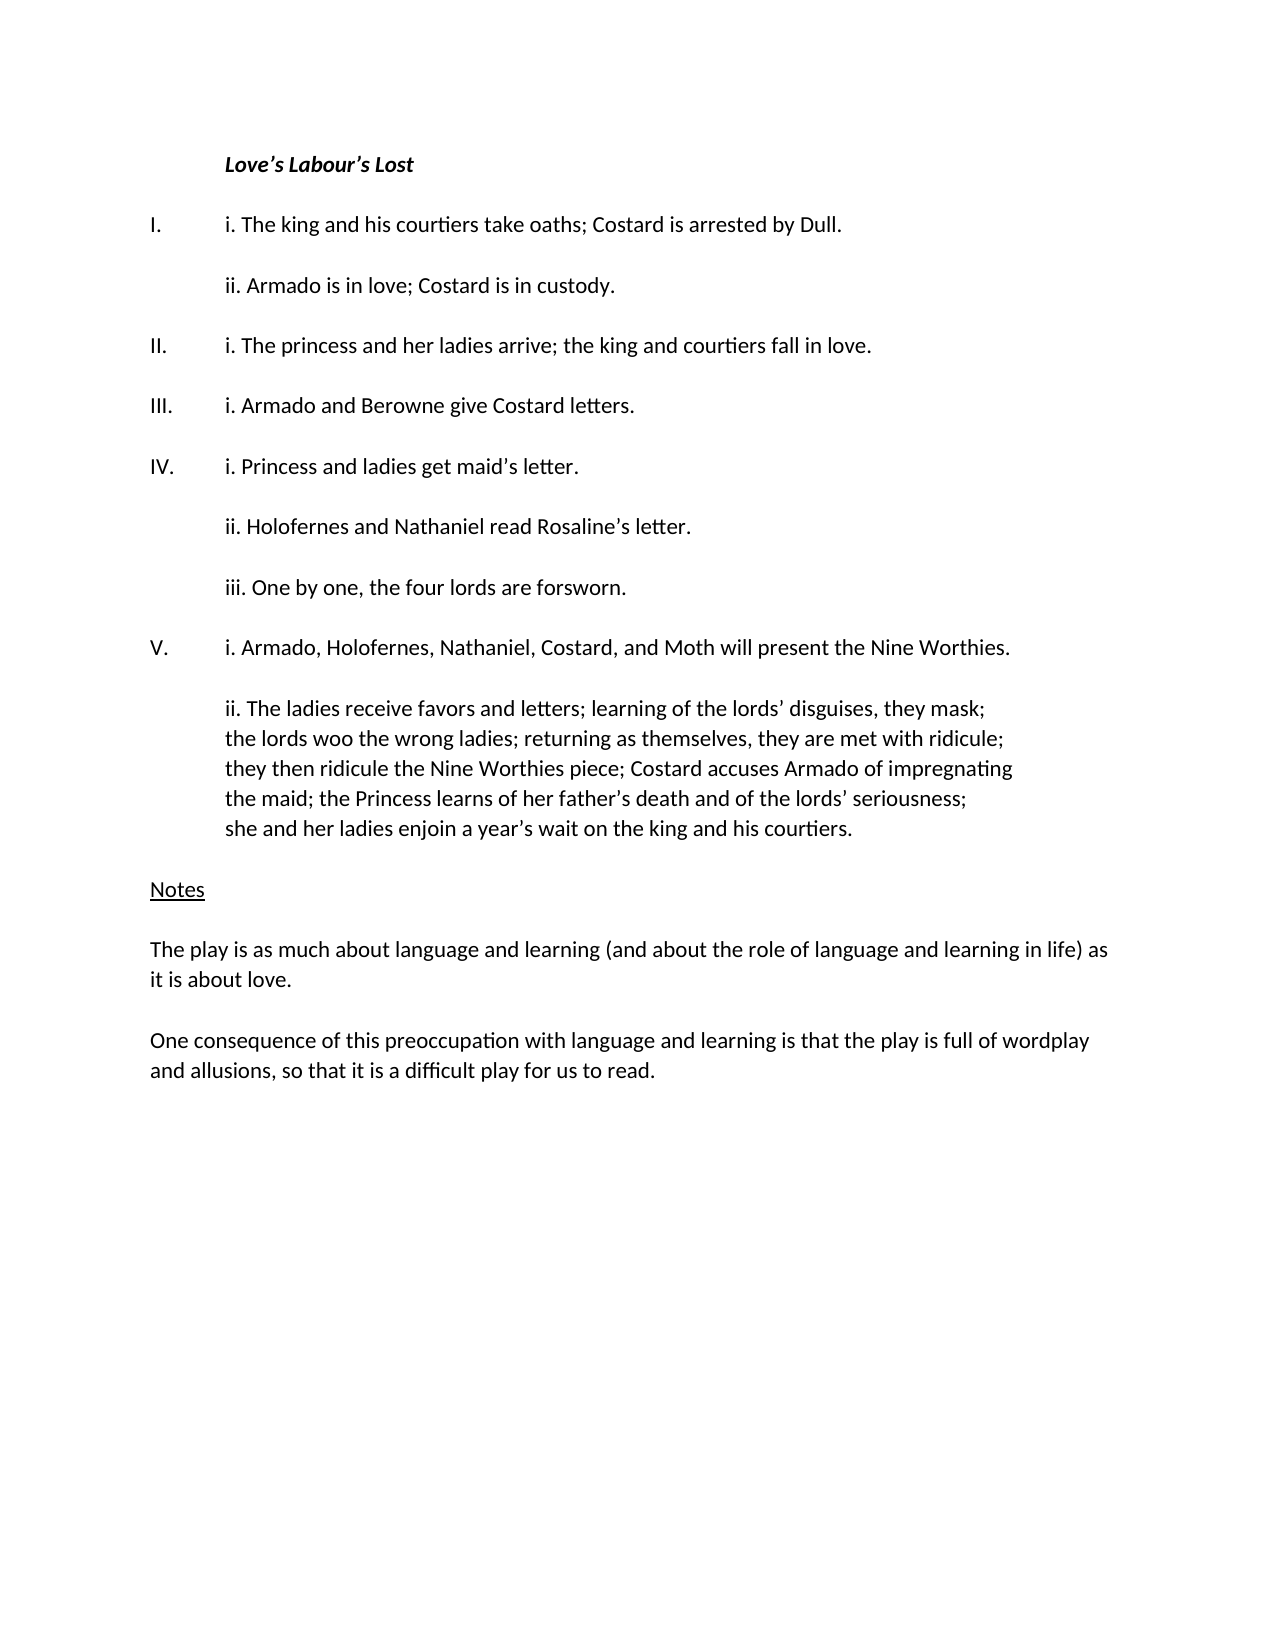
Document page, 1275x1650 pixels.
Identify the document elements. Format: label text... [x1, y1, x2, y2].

list i. The princess and her ladies arrive; the king and courtiers fall in love. [150, 331, 1125, 359]
list the lords woo the wrong ladies; returning as themselves, they are met with ridicule; [225, 724, 1125, 752]
text The play is as much about language and learning (and about the role of language and learning in life) as it is about love. [150, 935, 1125, 994]
list ii. Holofernes and Nathaniel read Rosaline’s letter. [225, 512, 1125, 541]
list they then ridicule the Nine Worthies piece; Costard accuses Armado of impregnating [225, 754, 1125, 782]
list ii. The ladies receive favors and letters; learning of the lords’ disguises, they mask; [225, 694, 1125, 722]
text iii. One by one, the four lords are forsworn. [150, 573, 1125, 601]
list she and her ladies enjoin a year’s wait on the king and his courtiers. [225, 814, 1125, 843]
list ii. Armado is in love; Costard is in custody. [225, 271, 1125, 299]
text Love’s Labour’s Lost [150, 150, 1125, 178]
list i. The king and his courtiers take oaths; Costard is arrested by Dull. [150, 210, 1125, 238]
list i. Armado and Berowne give Costard letters. [150, 392, 1125, 420]
text One consequence of this preoccupation with language and learning is that the play is full of wordplay and allusions, so that it is a difficult play for us to read. [150, 1026, 1125, 1084]
text Notes [150, 875, 1125, 903]
list i. Princess and ladies get maid’s letter. [150, 452, 1125, 480]
list i. Armado, Holofernes, Nathaniel, Costard, and Moth will present the Nine Worthies. [150, 633, 1125, 661]
list the maid; the Princess learns of her father’s death and of the lords’ seriousness; [225, 784, 1125, 812]
